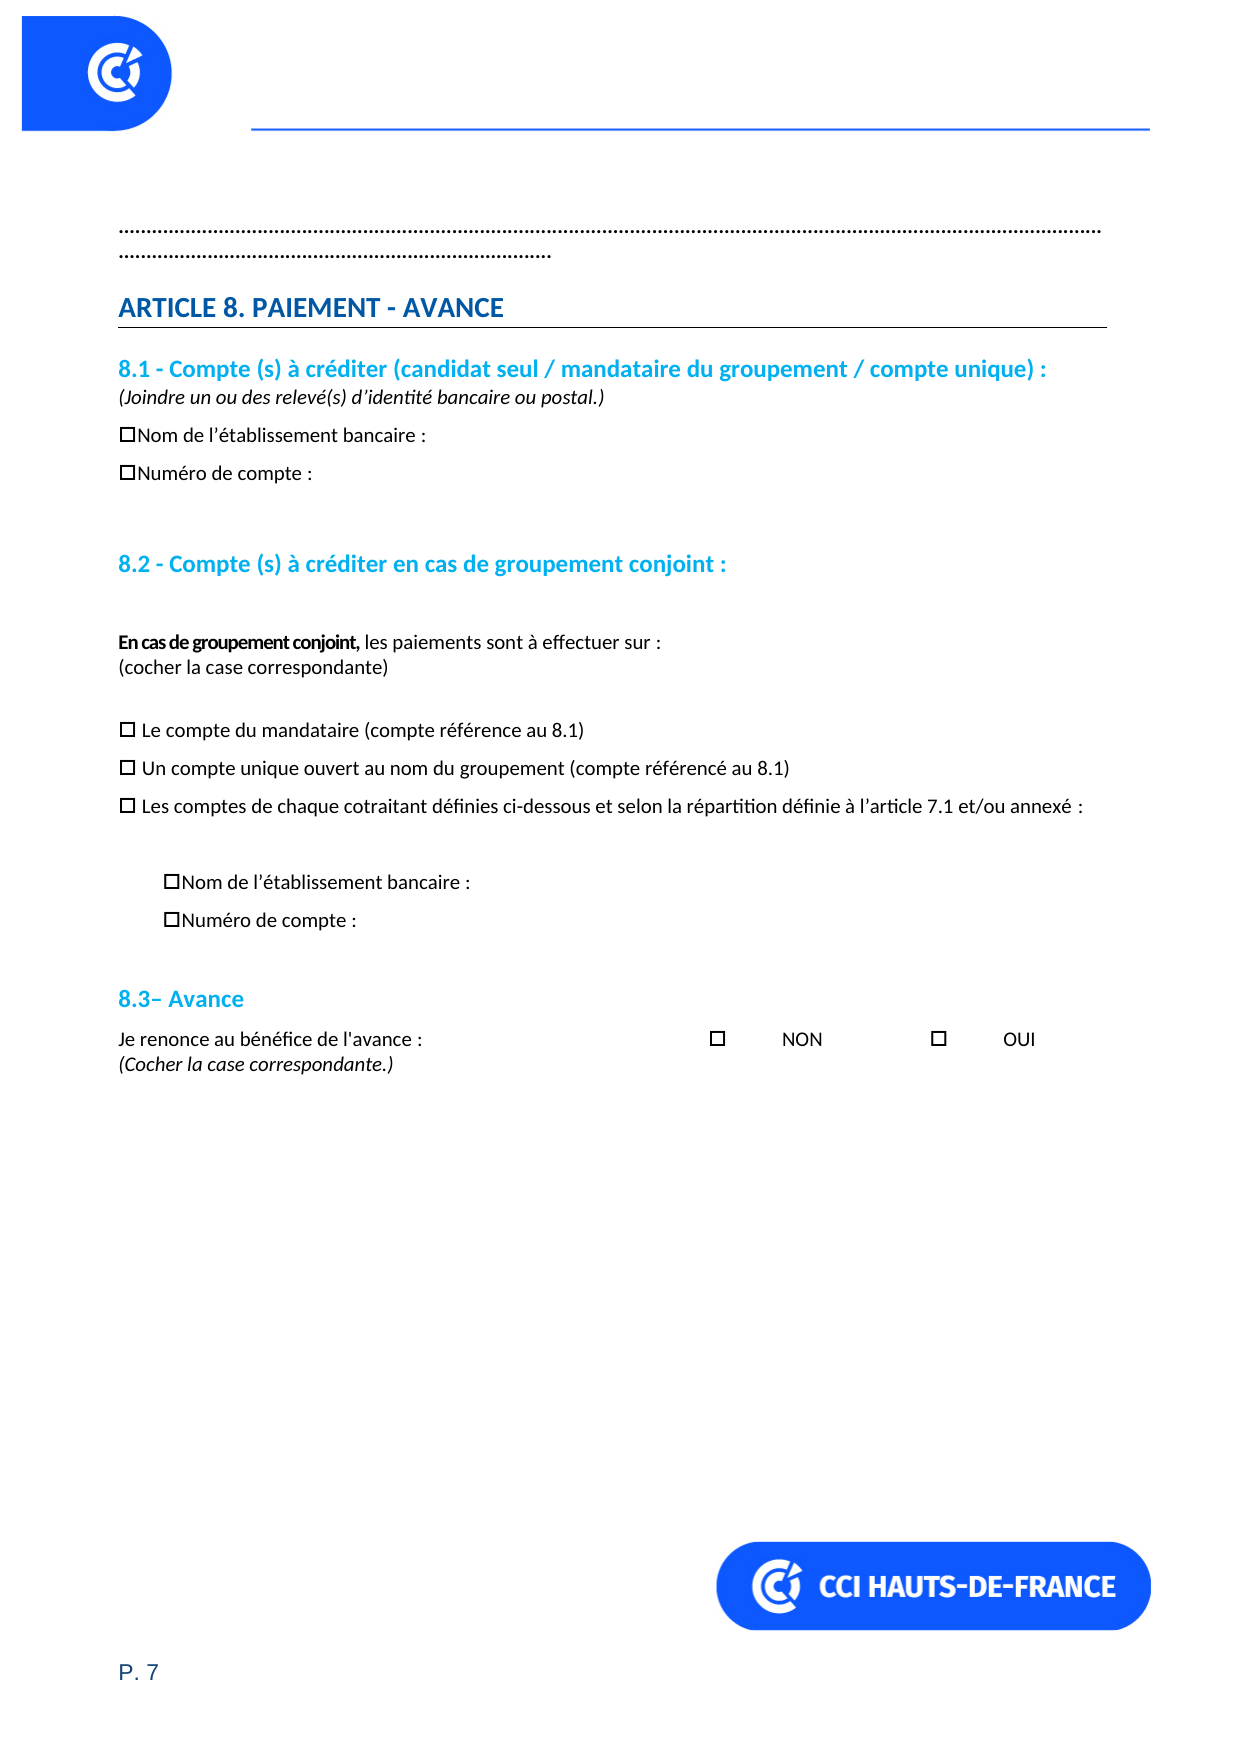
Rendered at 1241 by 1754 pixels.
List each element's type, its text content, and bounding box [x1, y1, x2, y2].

text Nom de l’établissement bancaire : [118, 422, 1107, 447]
text Les comptes de chaque cotraitant définies ci-dessous et selon la répartition définie à l’article 7.1 et/ou annexé : [118, 793, 1107, 819]
text 8.1 - Compte (s) à créditer (candidat seul / mandataire du groupement / compte unique) : [118, 353, 1107, 384]
text ............................................................................................................................................................................................................................................................... [118, 188, 1107, 264]
text Le compte du mandataire (compte référence au 8.1) [118, 718, 1107, 743]
text (Cocher la case correspondante.) [118, 1052, 1107, 1077]
text 8.3– Avance [118, 983, 1107, 1014]
picture [21, 0, 1241, 1696]
text 8.2 - Compte (s) à créditer en cas de groupement conjoint : [118, 548, 1107, 578]
text Un compte unique ouvert au nom du groupement (compte référencé au 8.1) [118, 756, 1107, 781]
text Je renonce au bénéfice de l'avance : NON OUI [118, 1026, 1107, 1052]
text (Joindre un ou des relevé(s) d’identité bancaire ou postal.) [118, 384, 1107, 409]
text (cocher la case correspondante) [118, 654, 1107, 680]
text Numéro de compte : [118, 907, 1107, 933]
text Nom de l’établissement bancaire : [118, 869, 1107, 895]
text ARTICLE 8. PAIEMENT - AVANCE [118, 289, 1107, 327]
text Numéro de compte : [118, 460, 1107, 485]
text En cas de groupement conjoint, les paiements sont à effectuer sur : [118, 629, 1107, 654]
